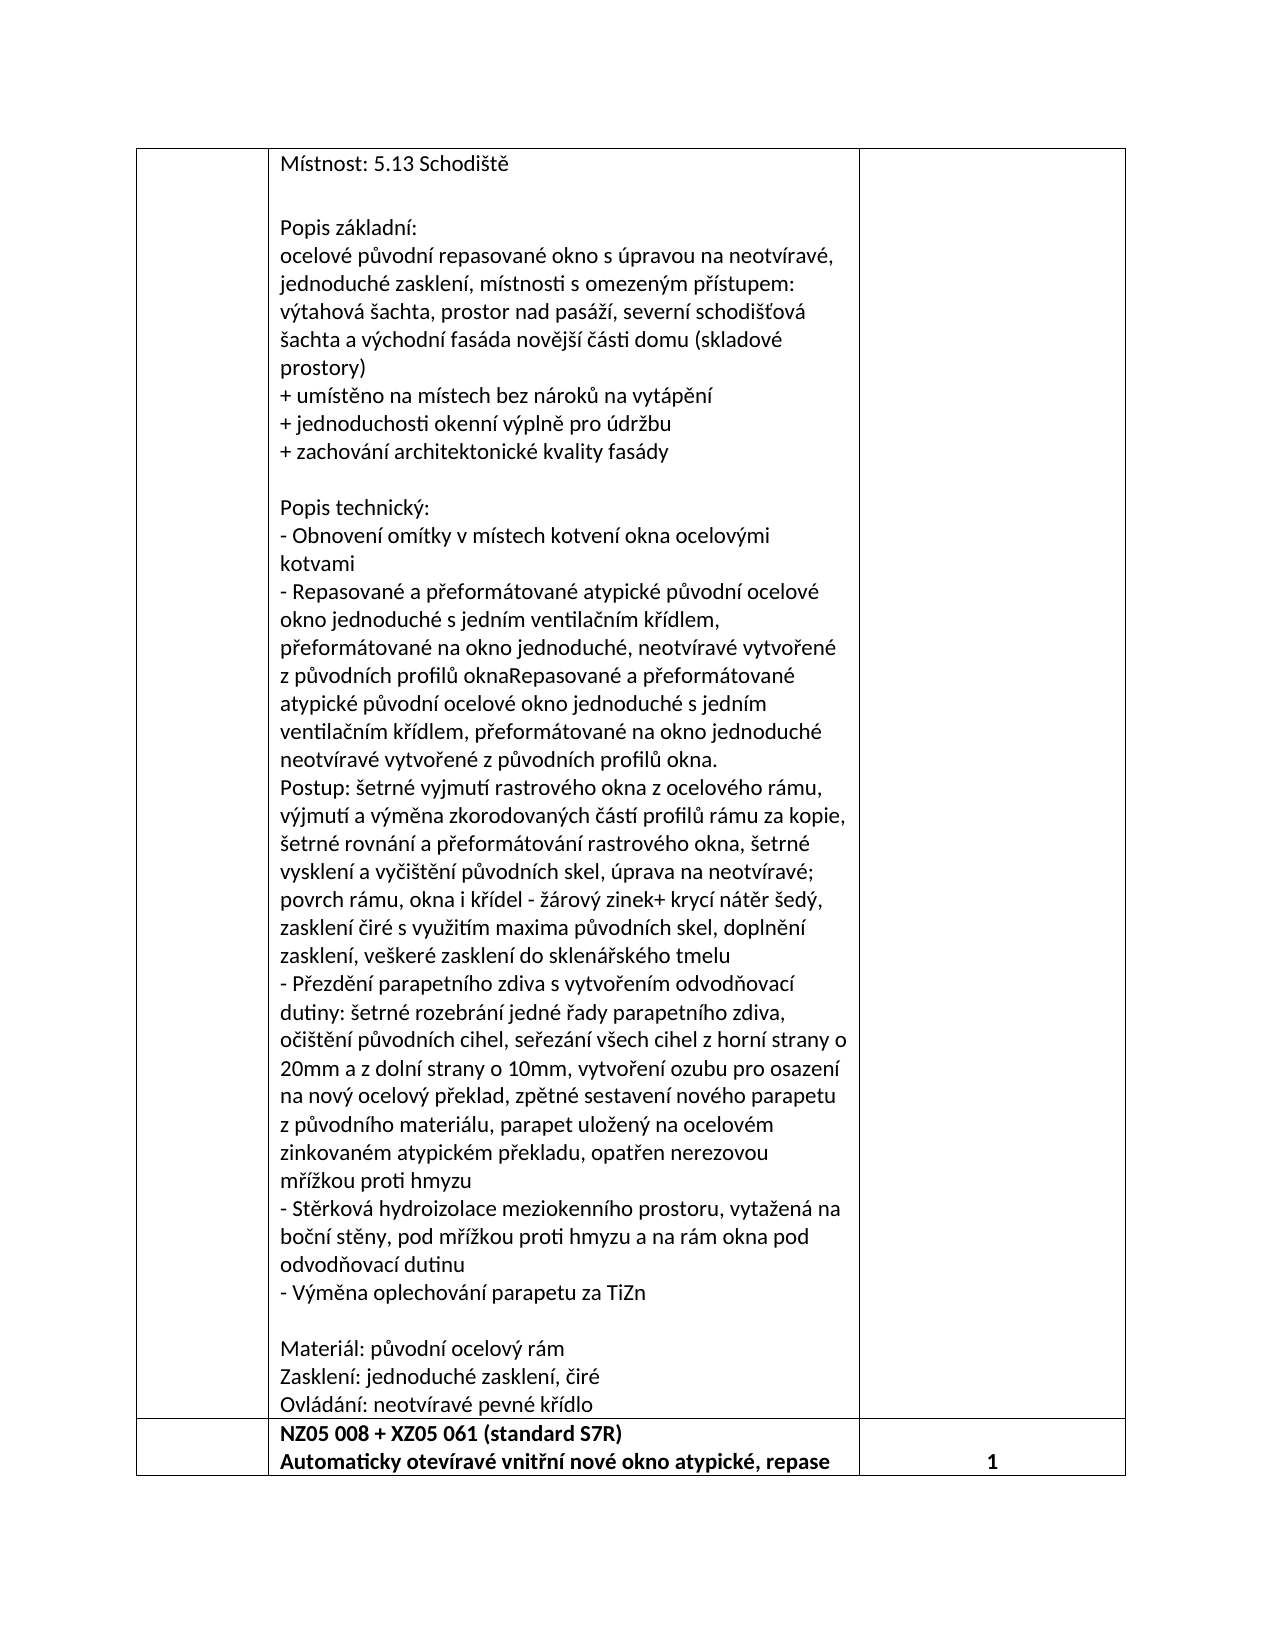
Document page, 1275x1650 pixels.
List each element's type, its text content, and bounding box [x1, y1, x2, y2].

table_cell [137, 1419, 268, 1475]
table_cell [269, 149, 859, 1418]
table_cell 1 [860, 1419, 1125, 1475]
table_cell [137, 149, 268, 1418]
table_cell 1 [860, 149, 1125, 1418]
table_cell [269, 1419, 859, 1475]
